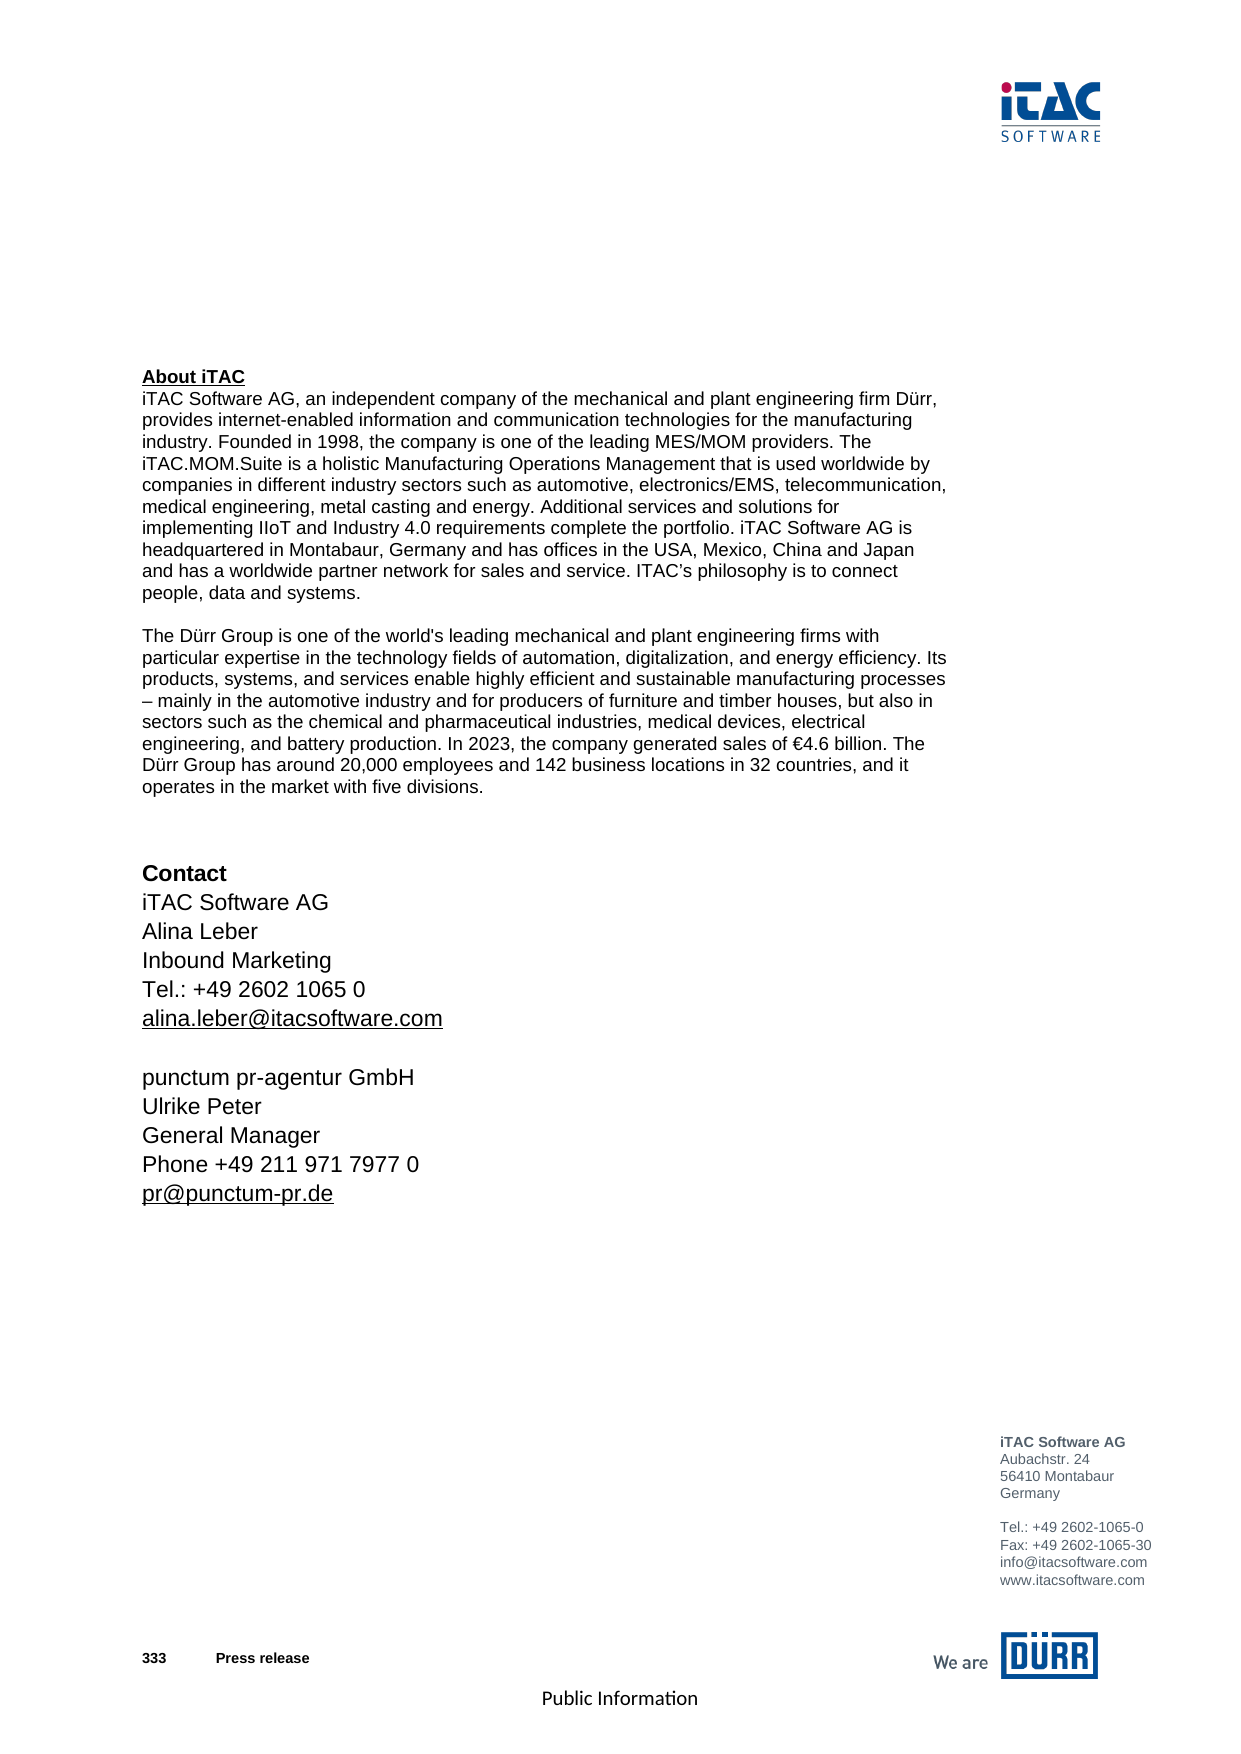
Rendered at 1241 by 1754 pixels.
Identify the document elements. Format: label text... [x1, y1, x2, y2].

text The Dürr Group is one of the world's leading mechanical and plant engineering firms with particular expertise in the technology fields of automation, digitalization, and energy efficiency. Its products, systems, and services enable highly efficient and sustainable manufacturing processes – mainly in the automotive industry and for producers of furniture and timber houses, but also in sectors such as the chemical and pharmaceutical industries, medical devices, electrical engineering, and battery production. In 2023, the company generated sales of €4.6 billion. The Dürr Group has around 20,000 employees and 142 business locations in 32 countries, and it operates in the market with five divisions. [142, 625, 951, 797]
text punctum pr-agentur GmbH [142, 1061, 951, 1090]
text Phone +49 211 971 7977 0 [142, 1148, 951, 1178]
text Contact [142, 857, 951, 886]
text Ulrike Peter [142, 1090, 951, 1119]
text About iTAC [142, 366, 951, 388]
text iTAC Software AG [142, 886, 951, 915]
text Inbound Marketing [142, 944, 951, 973]
text Tel.: +49 2602 1065 0 [142, 973, 951, 1003]
text iTAC Software AG, an independent company of the mechanical and plant engineering firm Dürr, provides internet-enabled information and communication technologies for the manufacturing industry. Founded in 1998, the company is one of the leading MES/MOM providers. The iTAC.MOM.Suite is a holistic Manufacturing Operations Management that is used worldwide by companies in different industry sectors such as automotive, electronics/EMS, telecommunication, medical engineering, metal casting and energy. Additional services and solutions for implementing IIoT and Industry 4.0 requirements complete the portfolio. iTAC Software AG is headquartered in Montabaur, Germany and has offices in the USA, Mexico, China and Japan and has a worldwide partner network for sales and service. ITAC’s philosophy is to connect people, data and systems. [142, 388, 951, 603]
text Alina Leber [142, 915, 951, 944]
text alina.leber@itacsoftware.com [142, 1003, 951, 1032]
text General Manager [142, 1119, 951, 1148]
text pr@punctum-pr.de [142, 1178, 951, 1207]
